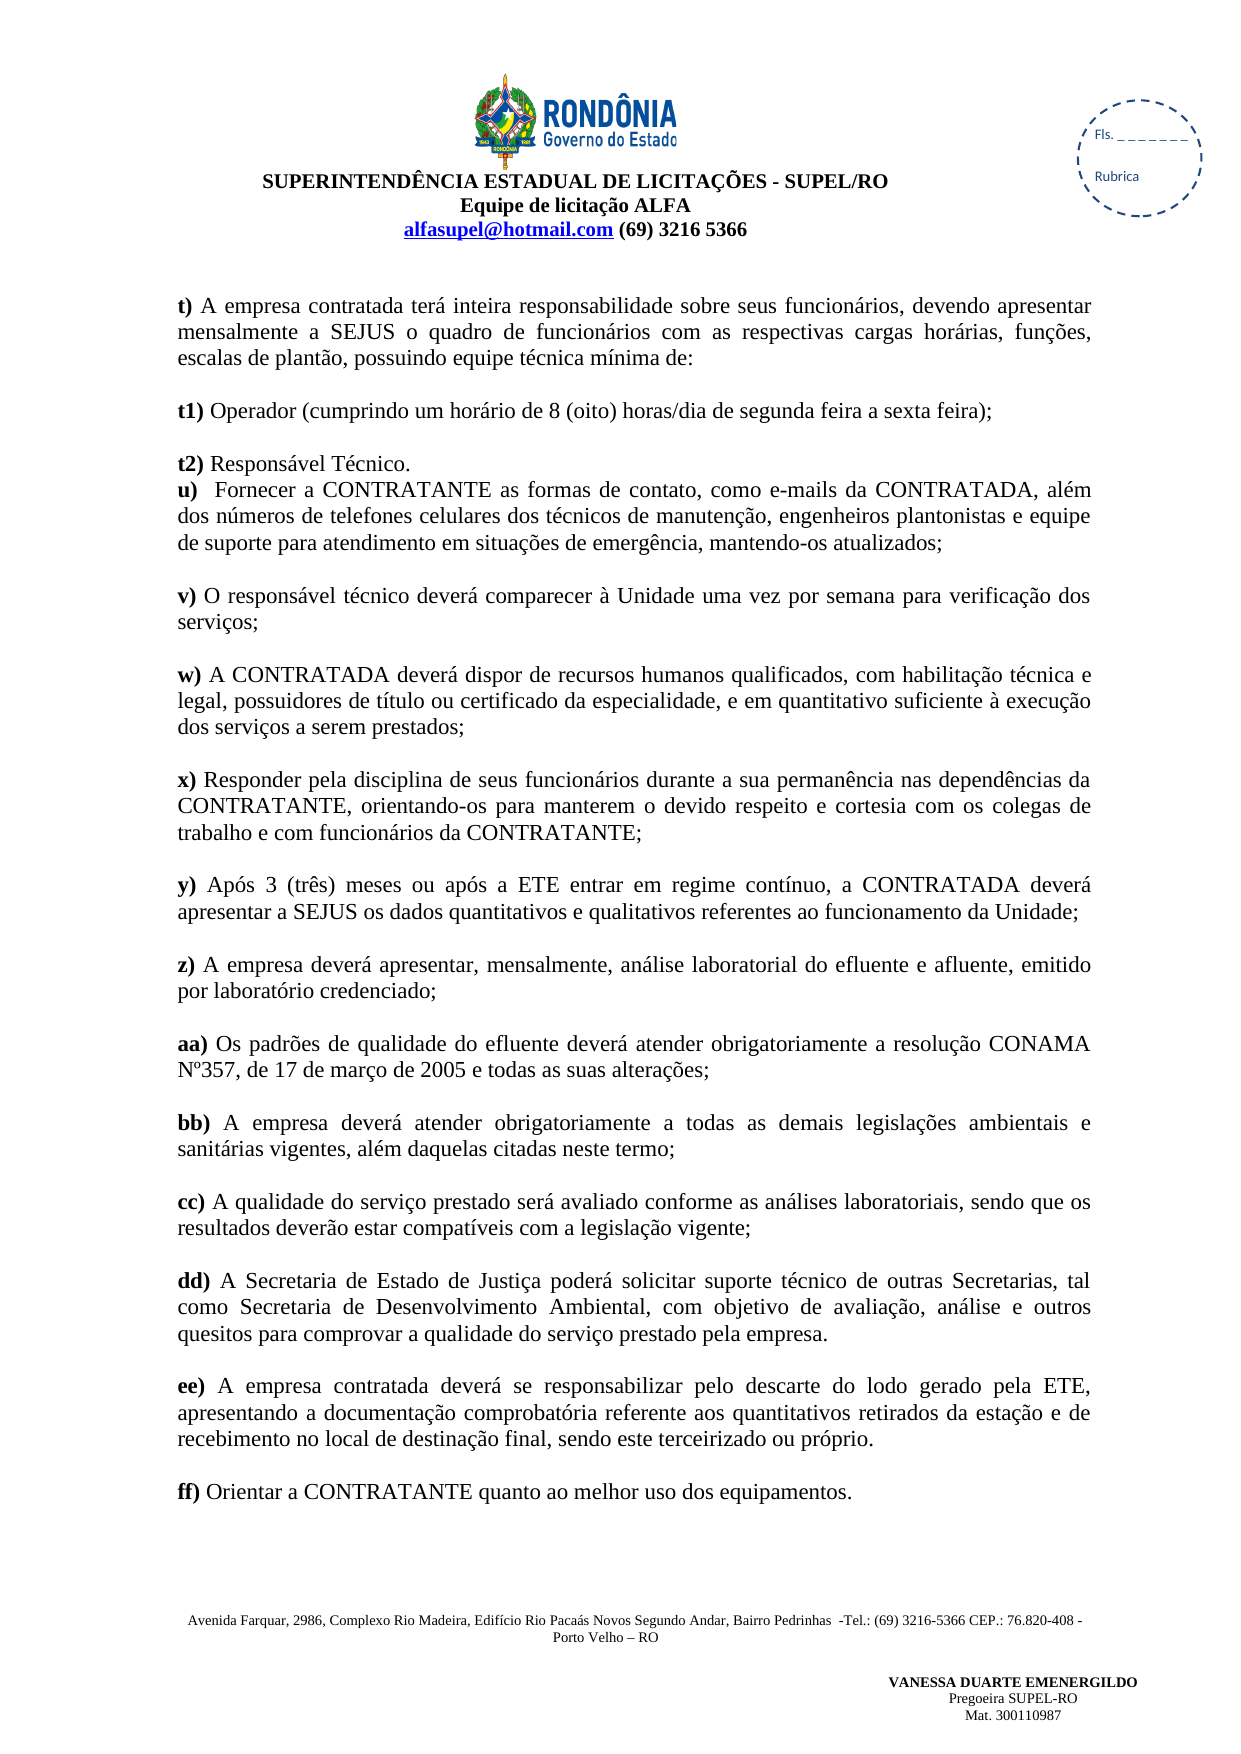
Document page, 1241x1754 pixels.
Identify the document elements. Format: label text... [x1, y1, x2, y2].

text ee) A empresa contratada deverá se responsabilizar pelo descarte do lodo gerado pela ETE, apresentando a documentação comprobatória referente aos quantitativos retirados da estação e de recebimento no local de destinação final, sendo este terceirizado ou próprio. [177, 1372, 1093, 1451]
text y) Após 3 (três) meses ou após a ETE entrar em regime contínuo, a CONTRATADA deverá apresentar a SEJUS os dados quantitativos e qualitativos referentes ao funcionamento da Unidade; [177, 872, 1093, 924]
text t2) Responsável Técnico. [177, 450, 1093, 476]
text x) Responder pela disciplina de seus funcionários durante a sua permanência nas dependências da CONTRATANTE, orientando-os para manterem o devido respeito e cortesia com os colegas de trabalho e com funcionários da CONTRATANTE; [177, 766, 1093, 845]
text t) A empresa contratada terá inteira responsabilidade sobre seus funcionários, devendo apresentar mensalmente a SEJUS o quadro de funcionários com as respectivas cargas horárias, funções, escalas de plantão, possuindo equipe técnica mínima de: [177, 292, 1093, 371]
text z) A empresa deverá apresentar, mensalmente, análise laboratorial do efluente e afluente, emitido por laboratório credenciado; [177, 951, 1093, 1003]
text bb) A empresa deverá atender obrigatoriamente a todas as demais legislações ambientais e sanitárias vigentes, além daquelas citadas neste termo; [177, 1109, 1093, 1161]
text ff) Orientar a CONTRATANTE quanto ao melhor uso dos equipamentos. [177, 1478, 1093, 1504]
text u) Fornecer a CONTRATANTE as formas de contato, como e-mails da CONTRATADA, além dos números de telefones celulares dos técnicos de manutenção, engenheiros plantonistas e equipe de suporte para atendimento em situações de emergência, mantendo-os atualizados; [177, 476, 1093, 555]
picture [474, 73, 677, 170]
text t1) Operador (cumprindo um horário de 8 (oito) horas/dia de segunda feira a sexta feira); [177, 397, 1093, 423]
text v) O responsável técnico deverá comparecer à Unidade uma vez por semana para verificação dos serviços; [177, 582, 1093, 634]
text w) A CONTRATADA deverá dispor de recursos humanos qualificados, com habilitação técnica e legal, possuidores de título ou certificado da especialidade, e em quantitativo suficiente à execução dos serviços a serem prestados; [177, 661, 1093, 740]
text aa) Os padrões de qualidade do efluente deverá atender obrigatoriamente a resolução CONAMA Nº357, de 17 de março de 2005 e todas as suas alterações; [177, 1030, 1093, 1082]
text cc) A qualidade do serviço prestado será avaliado conforme as análises laboratoriais, sendo que os resultados deverão estar compatíveis com a legislação vigente; [177, 1188, 1093, 1241]
text dd) A Secretaria de Estado de Justiça poderá solicitar suporte técnico de outras Secretarias, tal como Secretaria de Desenvolvimento Ambiental, com objetivo de avaliação, análise e outros quesitos para comprovar a qualidade do serviço prestado pela empresa. [177, 1267, 1093, 1346]
